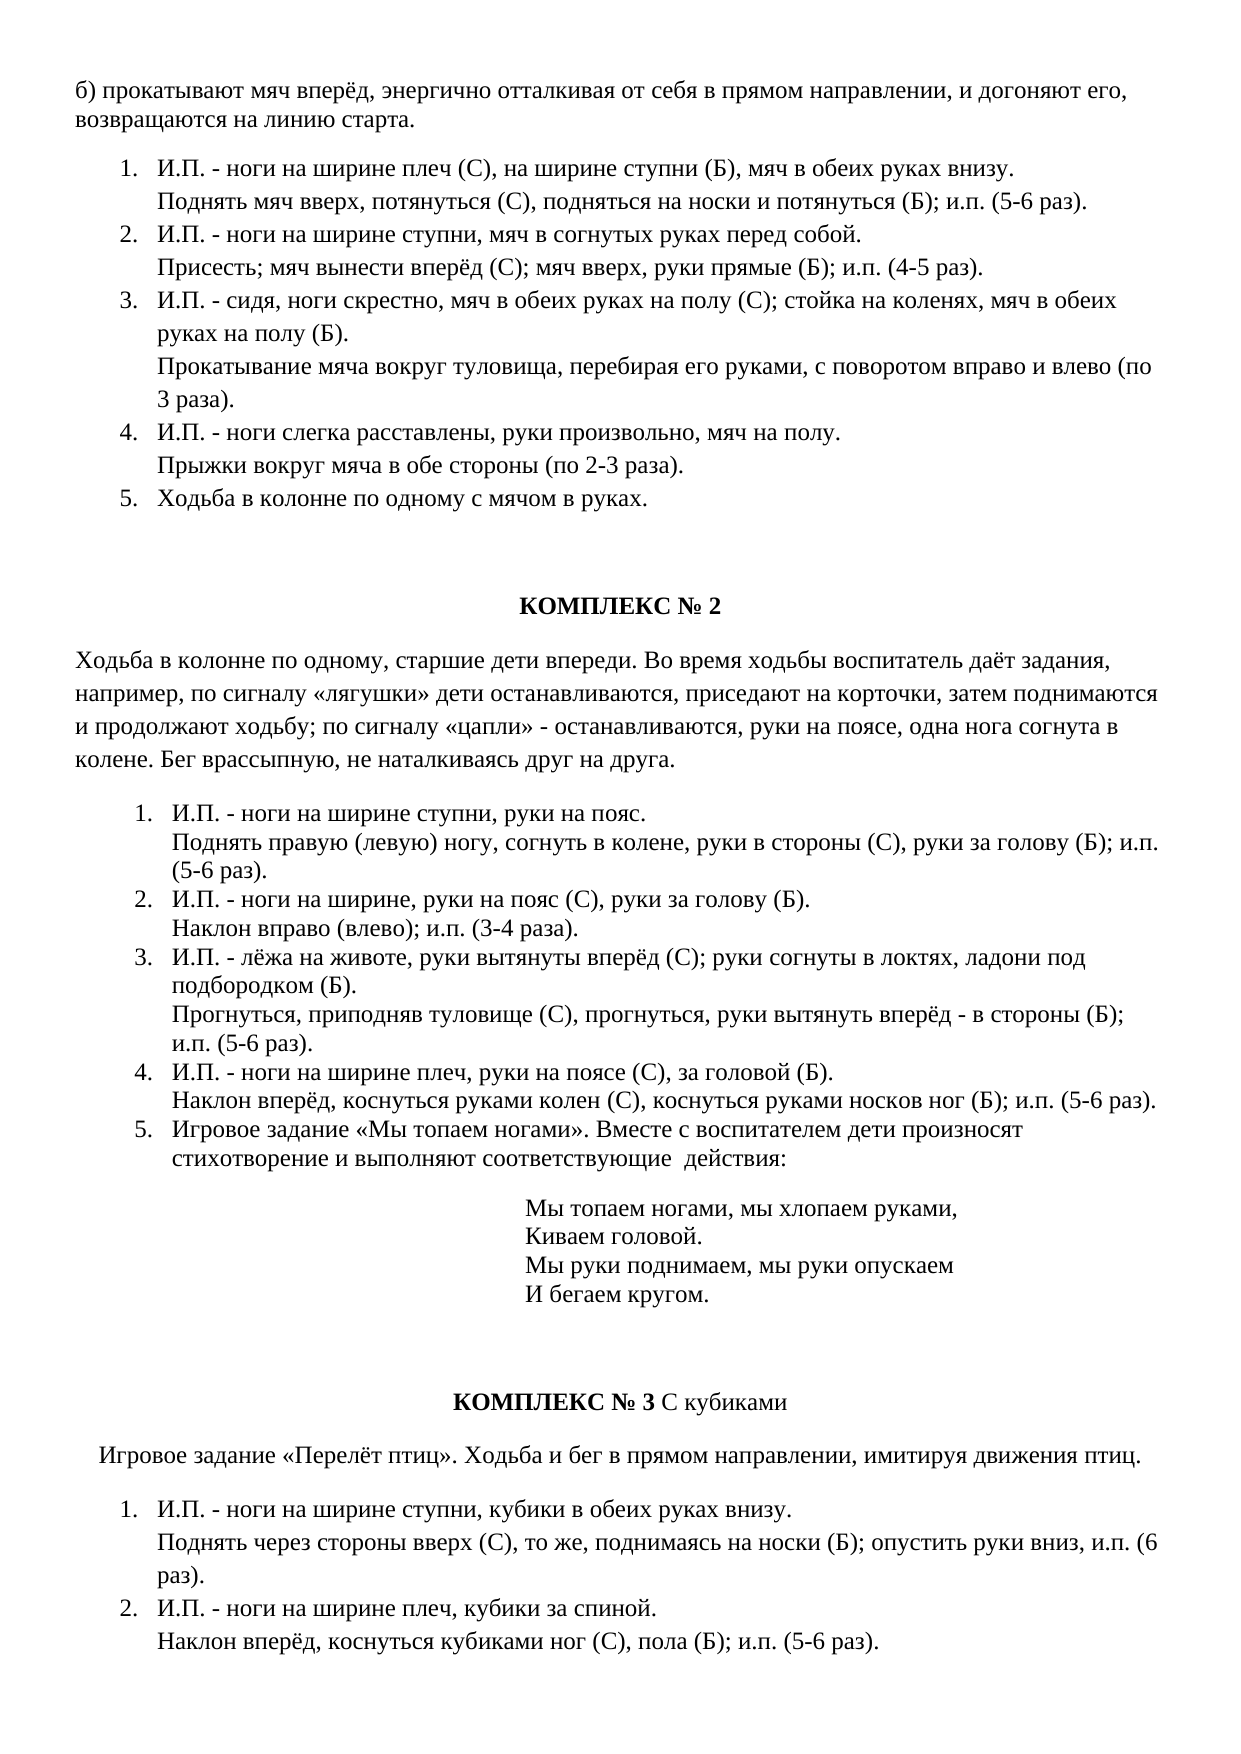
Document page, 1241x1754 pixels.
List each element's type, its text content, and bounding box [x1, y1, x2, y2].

list Игровое задание «Мы топаем ногами». Вместе с воспитателем дети произносят стихотворение и выполняют соответствующие действия: [134, 1114, 1165, 1172]
list И.П. - ноги на ширине плеч, руки на поясе (С), за головой (Б). [134, 1057, 1165, 1086]
text Мы руки поднимаем, мы руки опускаем [75, 1250, 1165, 1279]
text КОМПЛЕКС № 2 [75, 591, 1165, 620]
text Ходьба в колонне по одному, старшие дети впереди. Во время ходьбы воспитатель даёт задания, например, по сигналу «лягушки» дети останавливаются, приседают на корточки, затем поднимаются и продолжают ходьбу; по сигналу «цапли» - останавливаются, руки на поясе, одна нога согнута в колене. Бег врассыпную, не наталкиваясь друг на друга. [75, 645, 1165, 773]
text Киваем головой. [75, 1221, 1165, 1250]
list Поднять через стороны вверх (С), то же, поднимаясь на носки (Б); опустить руки вниз, и.п. (6 раз). [157, 1527, 1165, 1589]
list Прокатывание мяча вокруг туловища, перебирая его руками, с поворотом вправо и влево (по 3 раза). [157, 351, 1165, 413]
list Прогнуться, приподняв туловище (С), прогнуться, руки вытянуть вперёд - в стороны (Б); и.п. (5-6 раз). [172, 999, 1165, 1057]
text И бегаем кругом. [75, 1279, 1165, 1308]
list Присесть; мяч вынести вперёд (С); мяч вверх, руки прямые (Б); и.п. (4-5 раз). [157, 252, 1165, 281]
list И.П. - ноги на ширине ступни, руки на пояс. [134, 798, 1165, 827]
list И.П. - сидя, ноги скрестно, мяч в обеих руках на полу (С); стойка на коленях, мяч в обеих руках на полу (Б). [119, 285, 1165, 347]
list Прыжки вокруг мяча в обе стороны (по 2-3 раза). [157, 451, 1165, 479]
list Поднять правую (левую) ногу, согнуть в колене, руки в стороны (С), руки за голову (Б); и.п. (5-6 раз). [172, 827, 1165, 884]
list Наклон вперёд, коснуться кубиками ног (С), пола (Б); и.п. (5-6 раз). [157, 1626, 1165, 1655]
text б) прокатывают мяч вперёд, энергично отталкивая от себя в прямом направлении, и догоняют его, возвращаются на линию старта. [75, 75, 1165, 132]
list И.П. - ноги на ширине плеч (С), на ширине ступни (Б), мяч в обеих руках внизу. [119, 153, 1165, 182]
list И.П. - ноги на ширине плеч, кубики за спиной. [119, 1593, 1165, 1622]
list И.П. - ноги на ширине ступни, мяч в согнутых руках перед собой. [119, 219, 1165, 248]
list И.П. - ноги слегка расставлены, руки произвольно, мяч на полу. [119, 417, 1165, 446]
text КОМПЛЕКС № 3 С кубиками [75, 1387, 1165, 1415]
text Мы топаем ногами, мы хлопаем руками, [75, 1193, 1165, 1221]
list Ходьба в колонне по одному с мячом в руках. [119, 483, 1165, 512]
list Наклон вправо (влево); и.п. (3-4 раза). [172, 913, 1165, 942]
list И.П. - ноги на ширине, руки на пояс (С), руки за голову (Б). [134, 884, 1165, 913]
list Наклон вперёд, коснуться руками колен (С), коснуться руками носков ног (Б); и.п. (5-6 раз). [172, 1086, 1165, 1114]
list Поднять мяч вверх, потянуться (С), подняться на носки и потянуться (Б); и.п. (5-6 раз). [157, 186, 1165, 215]
list И.П. - лёжа на животе, руки вытянуты вперёд (С); руки согнуты в локтях, ладони под подбородком (Б). [134, 942, 1165, 999]
text Игровое задание «Перелёт птиц». Ходьба и бег в прямом направлении, имитируя движения птиц. [75, 1440, 1165, 1469]
list И.П. - ноги на ширине ступни, кубики в обеих руках внизу. [119, 1494, 1165, 1523]
